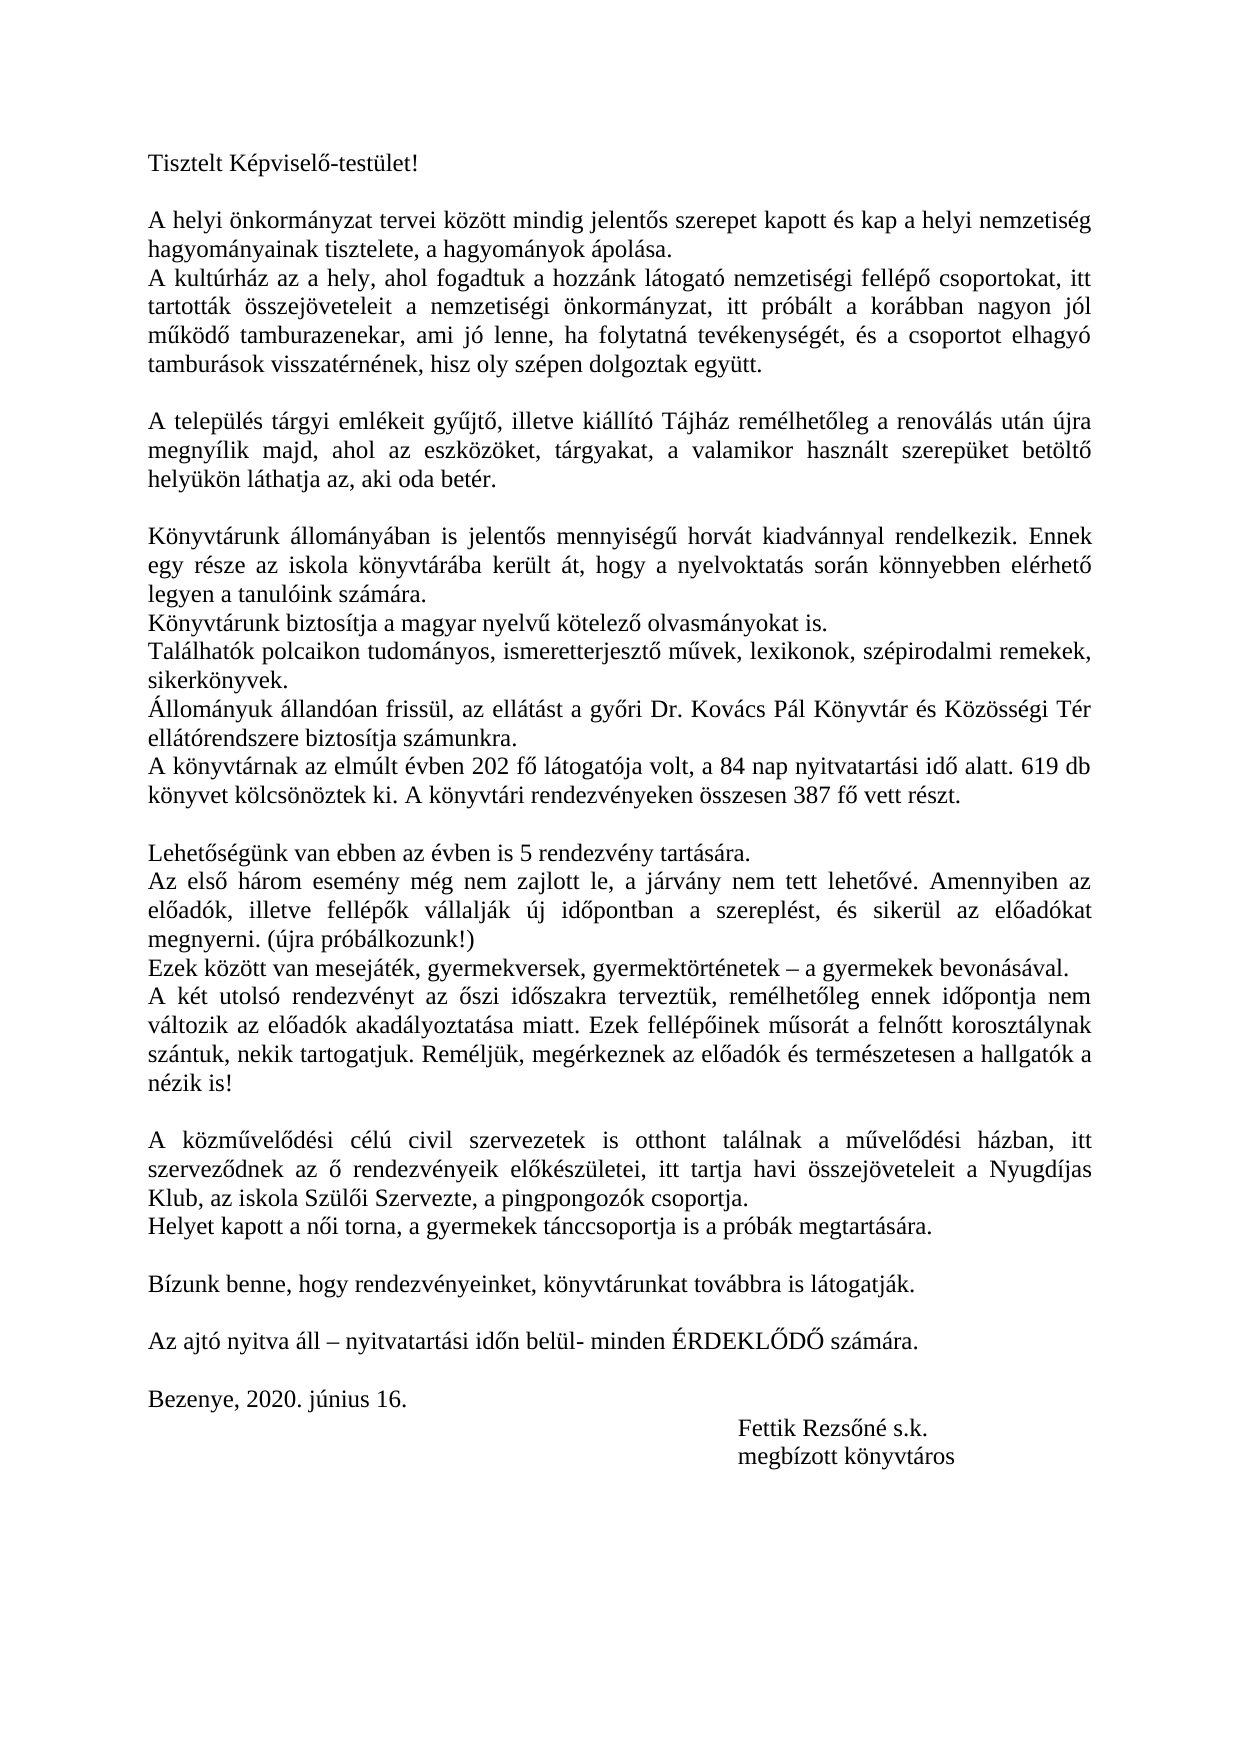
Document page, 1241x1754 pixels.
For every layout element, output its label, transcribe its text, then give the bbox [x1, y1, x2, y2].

text Találhatók polcaikon tudományos, ismeretterjesztő művek, lexikonok, szépirodalmi remekek, sikerkönyvek. [148, 636, 1093, 694]
text Bízunk benne, hogy rendezvényeinket, könyvtárunkat továbbra is látogatják. [148, 1269, 1093, 1298]
text Állományuk állandóan frissül, az ellátást a győri Dr. Kovács Pál Könyvtár és Közösségi Tér ellátórendszere biztosítja számunkra. [148, 694, 1093, 751]
text Az ajtó nyitva áll – nyitvatartási időn belül- minden ÉRDEKLŐDŐ számára. [148, 1326, 1093, 1355]
text A könyvtárnak az elmúlt évben 202 fő látogatója volt, a 84 nap nyitvatartási idő alatt. 619 db könyvet kölcsönöztek ki. A könyvtári rendezvényeken összesen 387 fő vett részt. [148, 751, 1093, 809]
text Bezenye, 2020. június 16. [148, 1384, 1093, 1413]
text Az első három esemény még nem zajlott le, a járvány nem tett lehetővé. Amennyiben az előadók, illetve fellépők vállalják új időpontban a szereplést, és sikerül az előadókat megnyerni. (újra próbálkozunk!) [148, 866, 1093, 953]
text A település tárgyi emlékeit gyűjtő, illetve kiállító Tájház remélhetőleg a renoválás után újra megnyílik majd, ahol az eszközöket, tárgyakat, a valamikor használt szerepüket betöltő helyükön láthatja az, aki oda betér. [148, 406, 1093, 493]
text Ezek között van mesejáték, gyermekversek, gyermektörténetek – a gyermekek bevonásával. [148, 953, 1093, 981]
text A közművelődési célú civil szervezetek is otthont találnak a művelődési házban, itt szerveződnek az ő rendezvényeik előkészületei, itt tartja havi összejöveteleit a Nyugdíjas Klub, az iskola Szülői Szervezte, a pingpongozók csoportja. [148, 1125, 1093, 1211]
text Lehetőségünk van ebben az évben is 5 rendezvény tartására. [148, 838, 1093, 866]
text A kultúrház az a hely, ahol fogadtuk a hozzánk látogató nemzetiségi fellépő csoportokat, itt tartották összejöveteleit a nemzetiségi önkormányzat, itt próbált a korábban nagyon jól működő tamburazenekar, ami jó lenne, ha folytatná tevékenységét, és a csoportot elhagyó tamburások visszatérnének, hisz oly szépen dolgoztak együtt. [148, 263, 1093, 378]
text megbízott könyvtáros [738, 1441, 1093, 1470]
text Fettik Rezsőné s.k. [738, 1413, 1093, 1441]
text Könyvtárunk állományában is jelentős mennyiségű horvát kiadvánnyal rendelkezik. Ennek egy része az iskola könyvtárába került át, hogy a nyelvoktatás során könnyebben elérhető legyen a tanulóink számára. [148, 521, 1093, 608]
text Helyet kapott a női torna, a gyermekek tánccsoportja is a próbák megtartására. [148, 1211, 1093, 1240]
text Könyvtárunk biztosítja a magyar nyelvű kötelező olvasmányokat is. [148, 608, 1093, 636]
text A helyi önkormányzat tervei között mindig jelentős szerepet kapott és kap a helyi nemzetiség hagyományainak tisztelete, a hagyományok ápolása. [148, 205, 1093, 263]
text A két utolsó rendezvényt az őszi időszakra terveztük, remélhetőleg ennek időpontja nem változik az előadók akadályoztatása miatt. Ezek fellépőinek műsorát a felnőtt korosztálynak szántuk, nekik tartogatjuk. Reméljük, megérkeznek az előadók és természetesen a hallgatók a nézik is! [148, 981, 1093, 1096]
text Tisztelt Képviselő-testület! [148, 148, 1093, 176]
